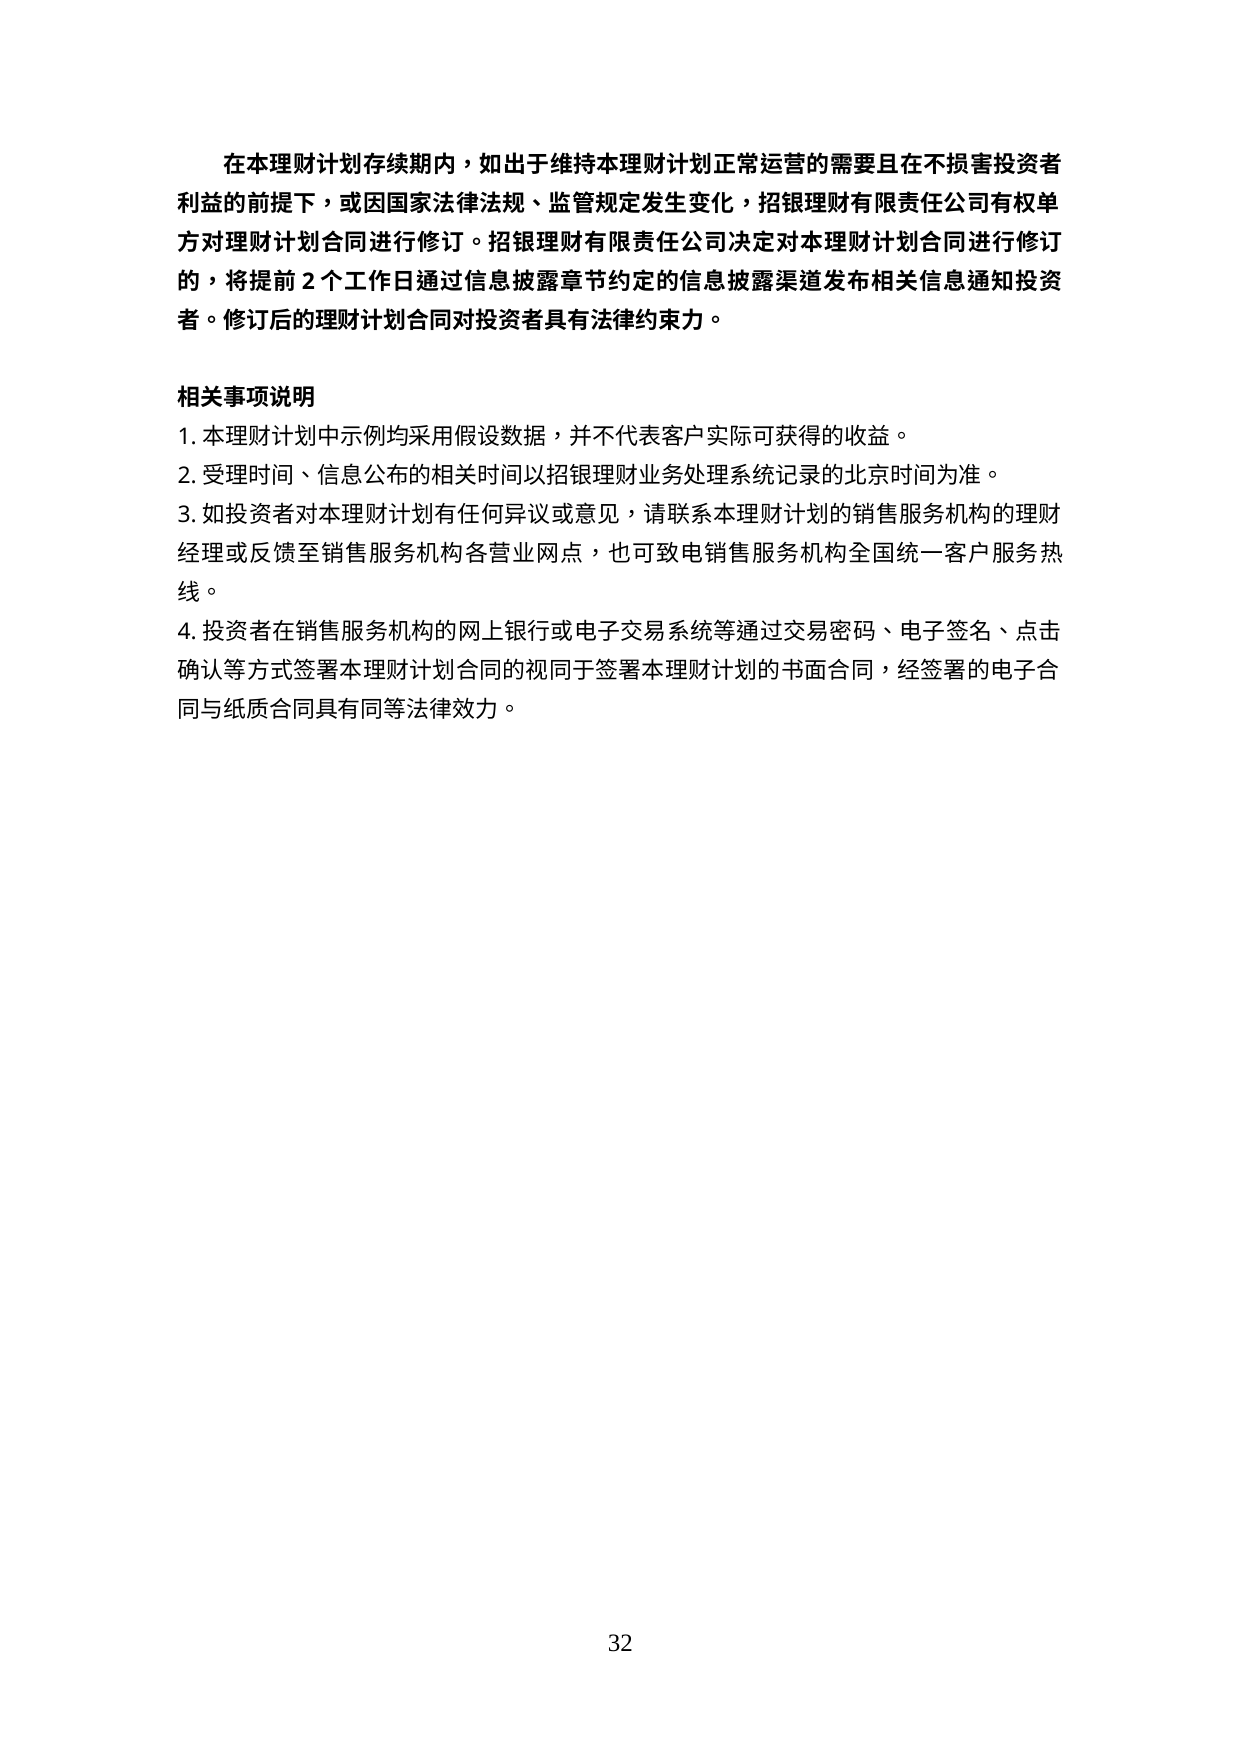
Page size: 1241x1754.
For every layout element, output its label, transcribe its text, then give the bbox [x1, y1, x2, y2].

text 在本理财计划存续期内，如出于维持本理财计划正常运营的需要且在不损害投资者利益的前提下，或因国家法律法规、监管规定发生变化，招银理财有限责任公司有权单方对理财计划合同进行修订。招银理财有限责任公司决定对本理财计划合同进行修订的，将提前2个工作日通过信息披露章节约定的信息披露渠道发布相关信息通知投资者。修订后的理财计划合同对投资者具有法律约束力。 [177, 148, 1063, 335]
list 如投资者对本理财计划有任何异议或意见，请联系本理财计划的销售服务机构的理财经理或反馈至销售服务机构各营业网点，也可致电销售服务机构全国统一客户服务热线。 [177, 498, 1063, 607]
list 本理财计划中示例均采用假设数据，并不代表客户实际可获得的收益。 [177, 419, 1063, 451]
text 相关事项说明 [177, 381, 1063, 412]
list 受理时间、信息公布的相关时间以招银理财业务处理系统记录的北京时间为准。 [177, 459, 1063, 490]
list 投资者在销售服务机构的网上银行或电子交易系统等通过交易密码、电子签名、点击确认等方式签署本理财计划合同的视同于签署本理财计划的书面合同，经签署的电子合同与纸质合同具有同等法律效力。 [177, 615, 1063, 724]
